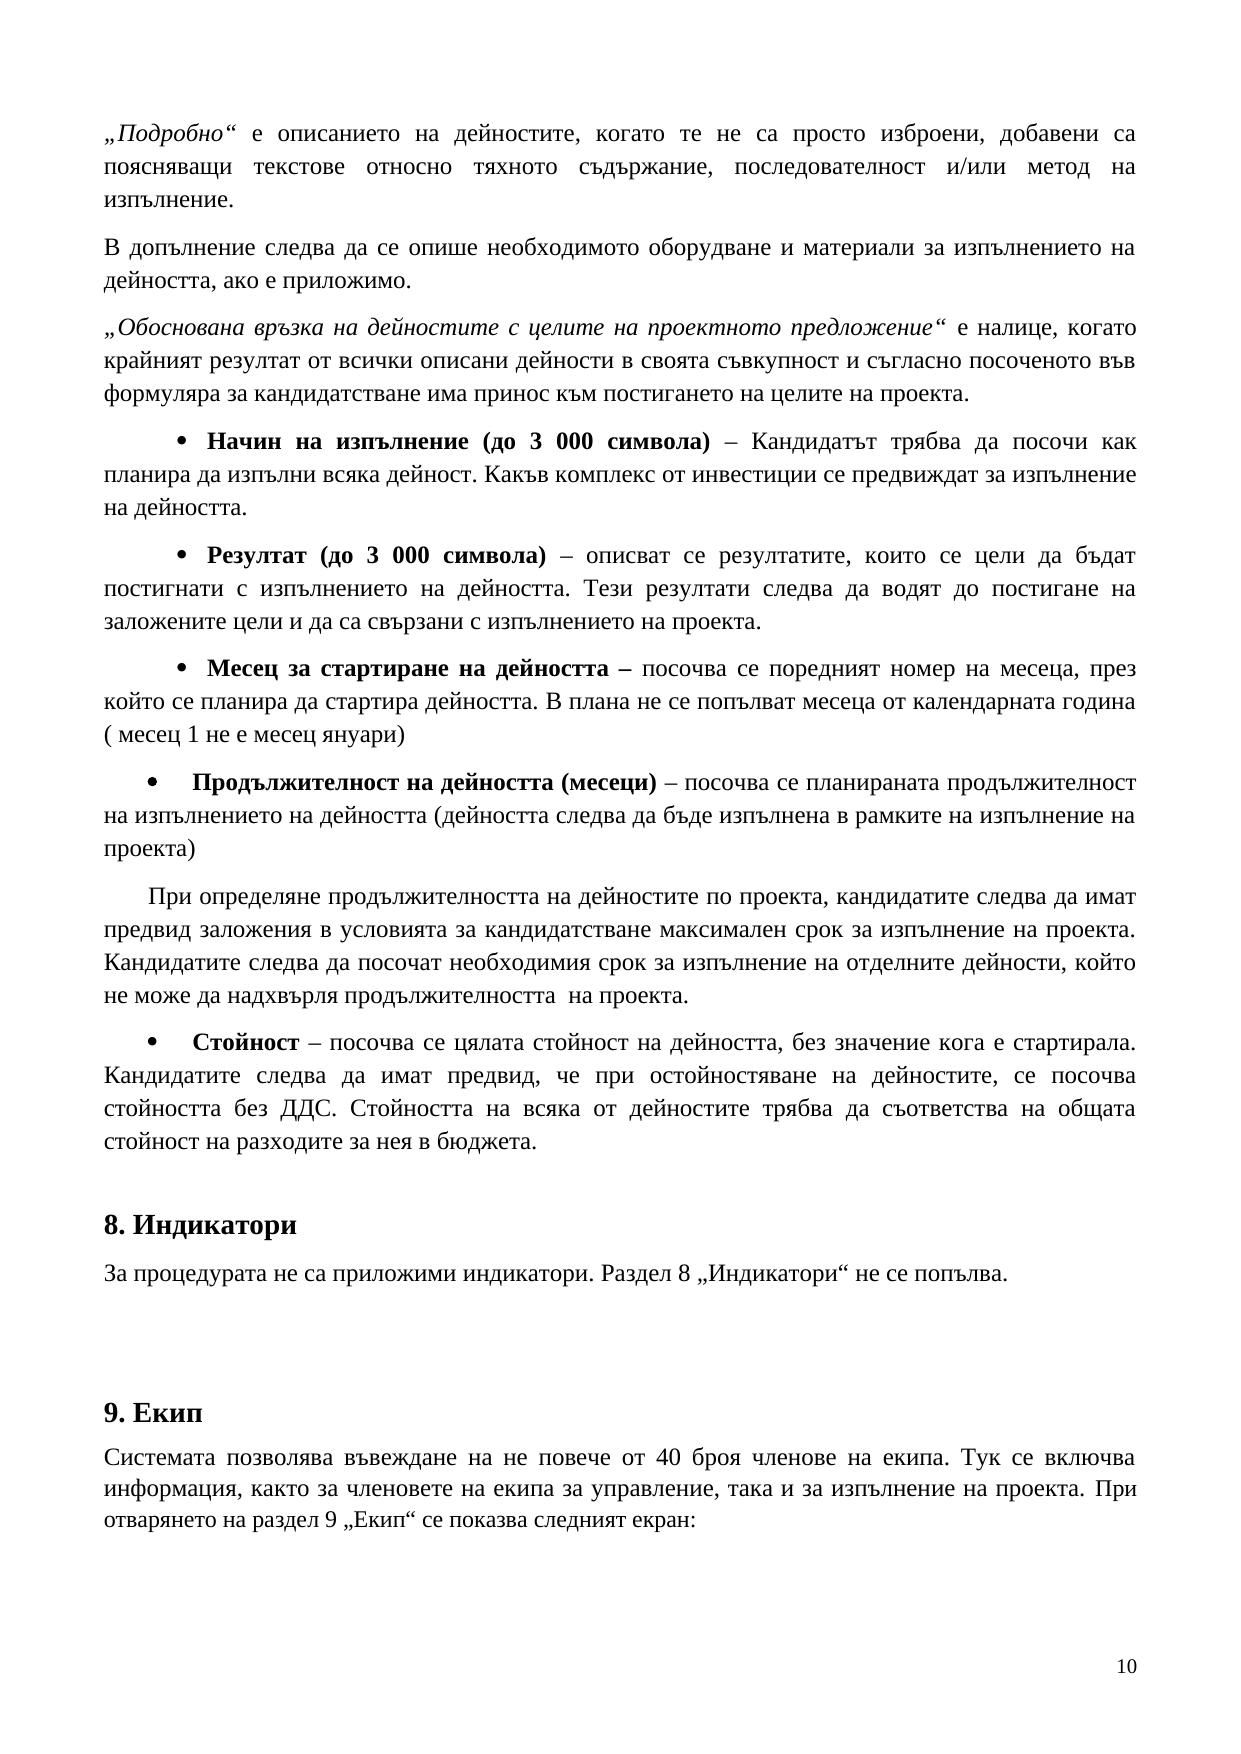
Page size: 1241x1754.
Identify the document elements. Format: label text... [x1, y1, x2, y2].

text В допълнение следва да се опише необходимото оборудване и материали за изпълнението на дейността, ако е приложимо. [103, 232, 1137, 294]
list Стойност – посочва се цялата стойност на дейността, без значение кога е стартирала. Кандидатите следва да имат предвид, че при остойностяване на дейностите, се посочва стойността без ДДС. Стойността на всяка от дейностите трябва да съответства на общата стойност на разходите за нея в бюджета. [103, 1027, 1137, 1155]
list Продължителност на дейността (месеци) – посочва се планираната продължителност на изпълнението на дейността (дейността следва да бъде изпълнена в рамките на изпълнение на проекта) [103, 767, 1137, 862]
text „Подробно“ е описанието на дейностите, когато те не са просто изброени, добавени са поясняващи текстове относно тяхното съдържание, последователност и/или метод на изпълнение. [103, 118, 1137, 213]
list Месец за стартиране на дейността – посочва се поредният номер на месеца, през който се планира да стартира дейността. В плана не се попълват месеца от календарната година ( месец 1 не е месец януари) [103, 653, 1137, 748]
text Системата позволява въвеждане на не повече от 40 броя членове на екипа. Тук се включва информация, както за членовете на екипа за управление, така и за изпълнение на проекта. При отварянето на раздел 9 „Екип“ се показва следният екран: [103, 1442, 1137, 1533]
text При определяне продължителността на дейностите по проекта, кандидатите следва да имат предвид заложения в условията за кандидатстване максимален срок за изпълнение на проекта. Кандидатите следва да посочат необходимия срок за изпълнение на отделните дейности, който не може да надхвърля продължителността на проекта. [103, 881, 1137, 1008]
list Начин на изпълнение (до 3 000 символа) – Кандидатът трябва да посочи как планира да изпълни всяка дейност. Какъв комплекс от инвестиции се предвиждат за изпълнение на дейността. [103, 426, 1137, 521]
text За процедурата не са приложими индикатори. Раздел 8 „Индикатори“ не се попълва. [103, 1258, 1137, 1287]
text „Обоснована връзка на дейностите с целите на проектното предложение“ е налице, когато крайният резултат от всички описани дейности в своята съвкупност и съгласно посоченото във формуляра за кандидатстване има принос към постигането на целите на проекта. [103, 312, 1137, 407]
text 9. Екип [103, 1395, 1137, 1428]
text 8. Индикатори [103, 1207, 1137, 1241]
list Резултат (до 3 000 символа) – описват се резултатите, които се цели да бъдат постигнати с изпълнението на дейността. Тези резултати следва да водят до постигане на заложените цели и да са свързани с изпълнението на проекта. [103, 540, 1137, 634]
